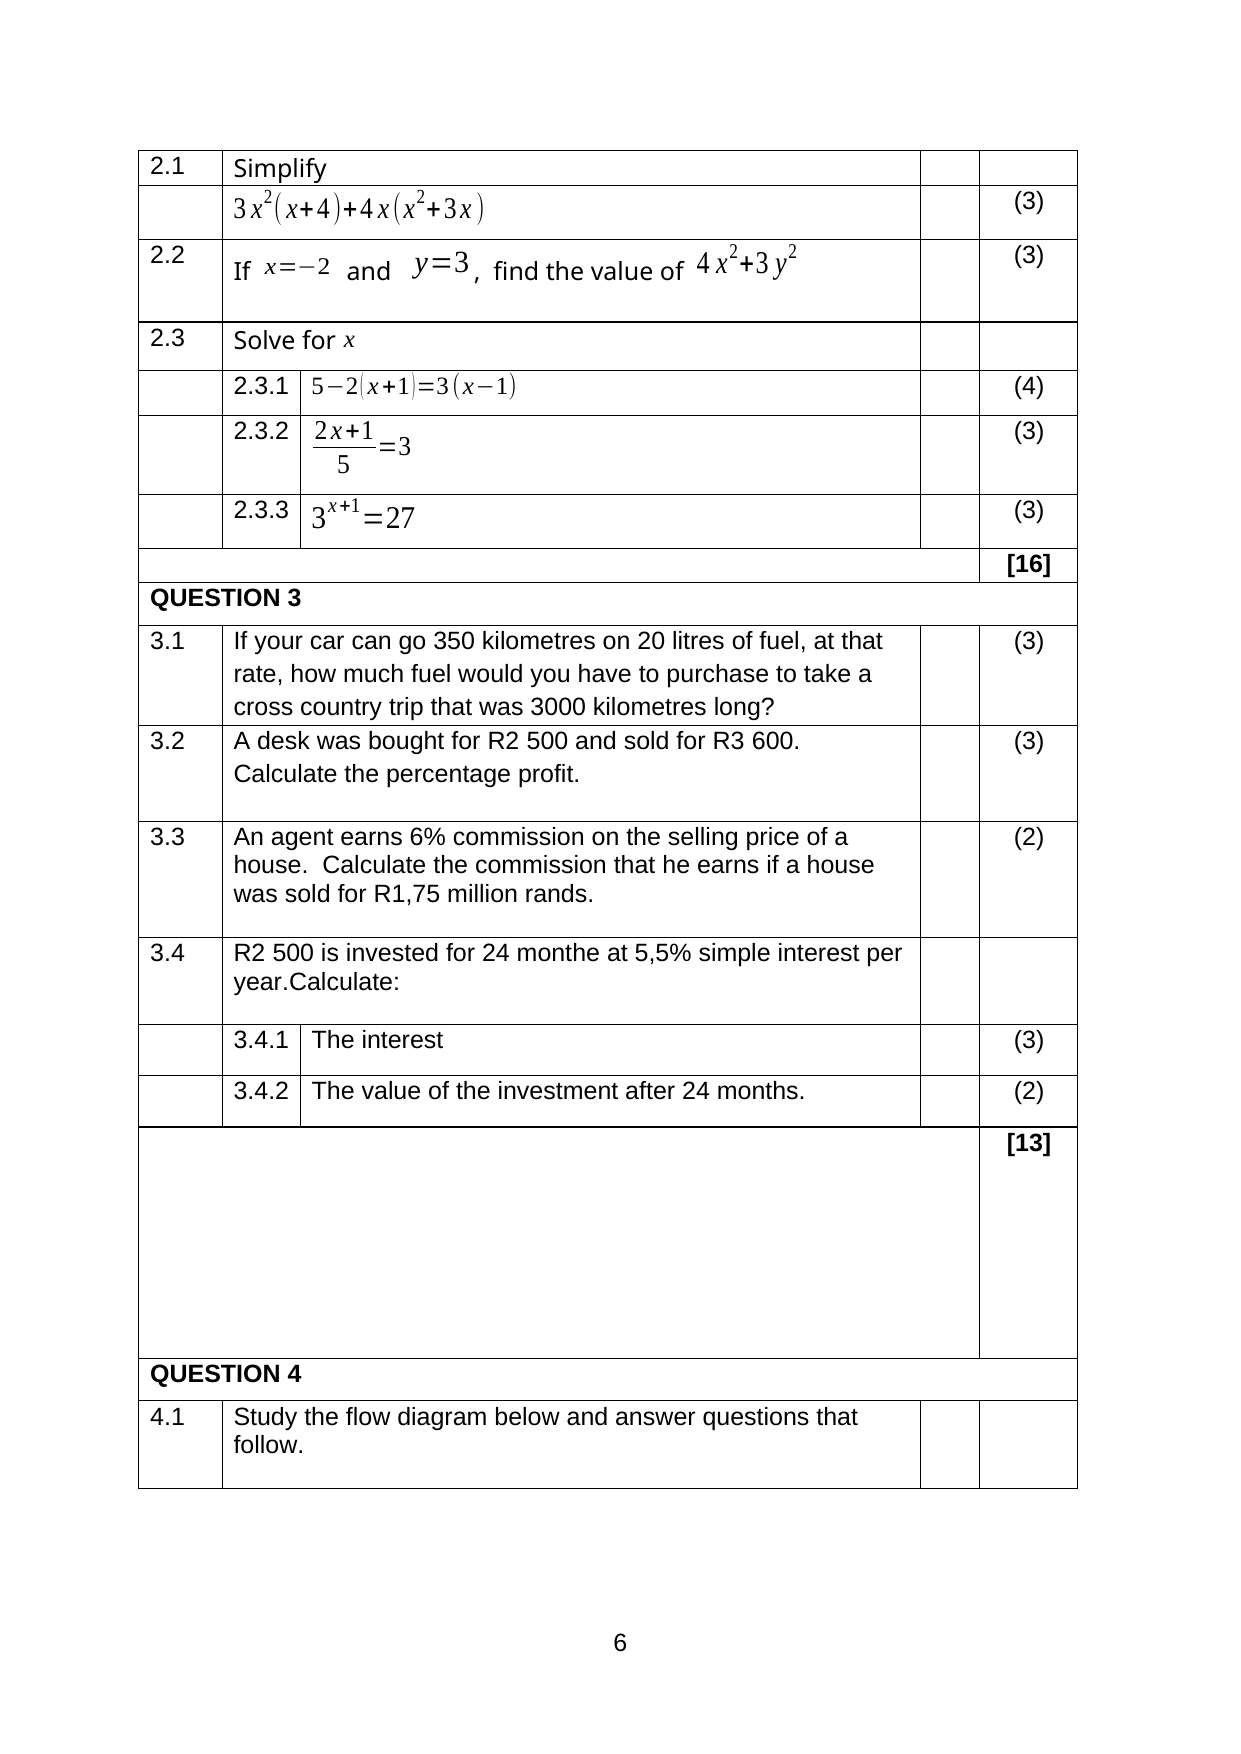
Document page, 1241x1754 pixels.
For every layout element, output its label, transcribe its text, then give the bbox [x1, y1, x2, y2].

table_cell R2 500 is invested for 24 monthe at 5,5% simple interest per year.Calculate: [223, 938, 920, 1024]
table_cell 3.1 [139, 626, 222, 725]
table_cell 3.2 [139, 726, 222, 821]
table_cell If and , find the value of [223, 240, 920, 321]
table_cell 2.3 [139, 323, 222, 370]
table_cell If your car can go 350 kilometres on 20 litres of fuel, at that rate, how much fuel would you have to purchase to take a cross country trip that was 3000 kilometres long? [223, 626, 920, 725]
table_cell (3) [980, 495, 1077, 548]
table_cell [223, 186, 920, 239]
table_cell [139, 416, 222, 493]
table_cell [921, 186, 979, 239]
table_cell 3.4.1 [223, 1025, 300, 1075]
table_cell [223, 1401, 920, 1488]
table_cell [301, 495, 920, 548]
table_cell (3) [980, 186, 1077, 239]
table_cell 3.4.2 [223, 1076, 300, 1126]
table_cell [921, 822, 979, 937]
table_cell QUESTION 3 [139, 583, 1077, 625]
table_cell (3) [980, 240, 1077, 321]
table_cell 2.2 [139, 240, 222, 321]
table_cell [16] [980, 549, 1077, 582]
table_cell A desk was bought for R2 500 and sold for R3 600. Calculate the percentage profit. [223, 726, 920, 821]
table_cell [921, 626, 979, 725]
table_cell (3) [980, 1025, 1077, 1075]
table_cell Simplify [223, 151, 920, 185]
table_cell [139, 495, 222, 548]
table_cell (3) [980, 726, 1077, 821]
table_cell [921, 371, 979, 415]
table_cell 2.3.1 [223, 371, 300, 415]
table_cell [139, 549, 979, 582]
table_cell [921, 726, 979, 821]
table_cell (2) [980, 822, 1077, 937]
table_cell Solve for [223, 323, 920, 370]
table_cell [921, 1025, 979, 1075]
table_cell 2.3.2 [223, 416, 300, 493]
table_cell 3.4 [139, 938, 222, 1024]
table_cell The value of the investment after 24 months. [301, 1076, 920, 1126]
table_cell (2) [980, 1076, 1077, 1126]
table_cell [921, 240, 979, 321]
table_cell An agent earns 6% commission on the selling price of a house. Calculate the commission that he earns if a house was sold for R1,75 million rands. [223, 822, 920, 937]
table_cell (3) [980, 626, 1077, 725]
table_cell [139, 1128, 979, 1357]
table_cell [921, 938, 979, 1024]
table_cell [139, 1076, 222, 1126]
table_cell QUESTION 4 [139, 1359, 1077, 1400]
table_cell [139, 186, 222, 239]
table_cell [301, 416, 920, 493]
table_cell 2.1 [139, 151, 222, 185]
table_cell [301, 371, 920, 415]
table_cell [980, 151, 1077, 185]
table_cell (3) [980, 416, 1077, 493]
table_cell [921, 323, 979, 370]
table_cell [921, 495, 979, 548]
table_cell 3.3 [139, 822, 222, 937]
table_cell 2.3.3 [223, 495, 300, 548]
table_cell [139, 371, 222, 415]
table_cell [13] [980, 1128, 1077, 1357]
table_cell (4) [980, 371, 1077, 415]
table_cell The interest [301, 1025, 920, 1075]
table_cell [980, 323, 1077, 370]
table_cell [921, 1401, 979, 1488]
table_cell [921, 151, 979, 185]
table_cell [139, 1025, 222, 1075]
table_cell [980, 938, 1077, 1024]
table_cell [921, 1076, 979, 1126]
table_cell 4.1 [139, 1401, 222, 1488]
table_cell [921, 416, 979, 493]
table_cell [980, 1401, 1077, 1488]
